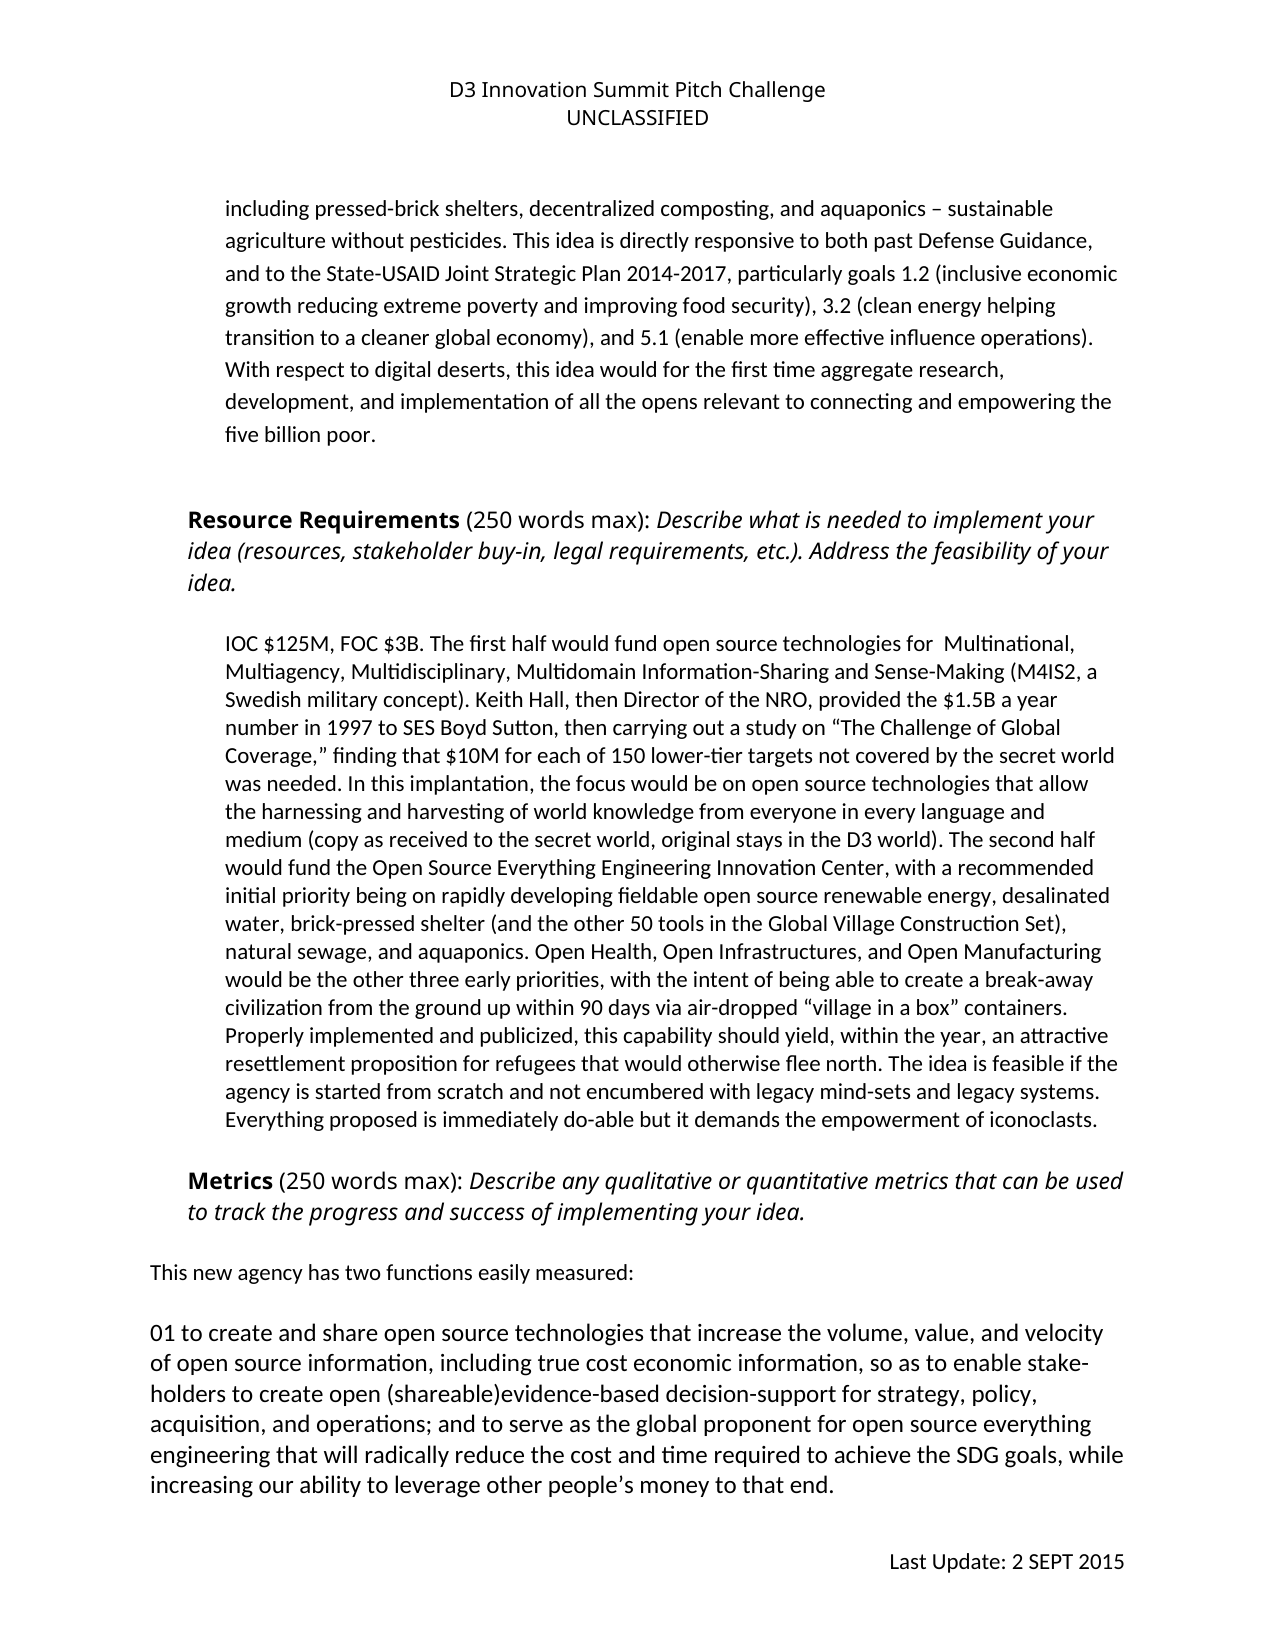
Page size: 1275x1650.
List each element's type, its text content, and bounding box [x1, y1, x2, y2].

text Metrics (250 words max): Describe any qualitative or quantitative metrics that can be used to track the progress and success of implementing your idea. [187, 1164, 1125, 1227]
text Resource Requirements (250 words max): Describe what is needed to implement your idea (resources, stakeholder buy-in, legal requirements, etc.). Address the feasibility of your idea. [187, 504, 1125, 598]
